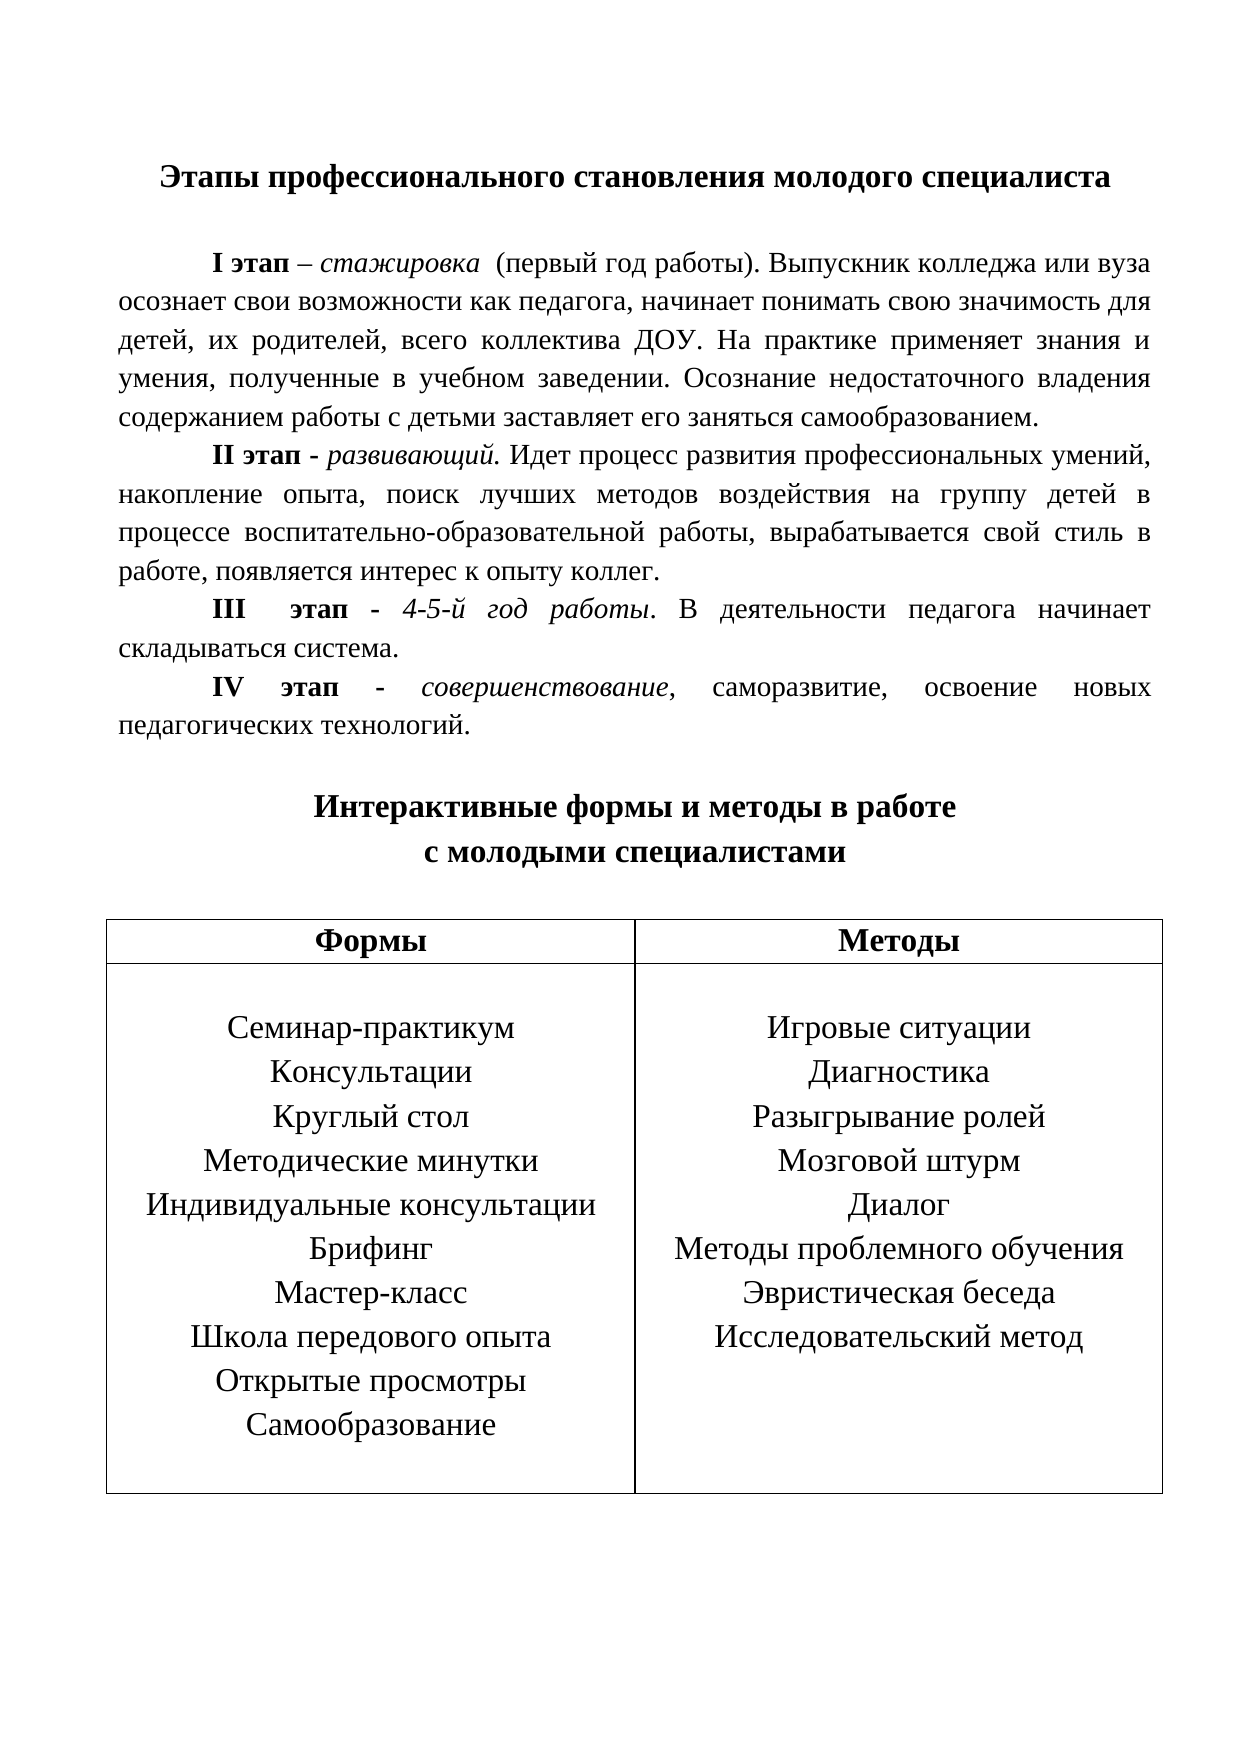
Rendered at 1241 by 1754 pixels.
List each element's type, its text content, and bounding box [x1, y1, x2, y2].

text III этап - 4-5-й год работы. В деятельности педагога начинает складываться система. [118, 592, 1152, 664]
table_cell Игровые ситуации Диагностика Разыгрывание ролей Мозговой штурм Диалог Методы проблемного обучения Эвристическая беседа Исследовательский метод [636, 964, 1162, 1492]
text I этап – стажировка (первый год работы). Выпускник колледжа или вуза осознает свои возможности как педагога, начинает понимать свою значимость для детей, их родителей, всего коллектива ДОУ. На практике применяет знания и умения, полученные в учебном заведении. Осознание недостаточного владения содержанием работы с детьми заставляет его заняться самообразованием. [118, 245, 1152, 432]
text с молодыми специалистами [118, 831, 1152, 869]
text II этап - развивающий. Идет процесс развития профессиональных умений, накопление опыта, поиск лучших методов воздействия на группу детей в процессе воспитательно-образовательной работы, вырабатывается свой стиль в работе, появляется интерес к опыту коллег. [118, 437, 1152, 587]
text Интерактивные формы и методы в работе [118, 787, 1152, 825]
table_header Формы [107, 920, 634, 963]
table_cell Семинар-практикум Консультации Круглый стол Методические минутки Индивидуальные консультации Брифинг Мастер-класс Школа передового опыта Открытые просмотры Самообразование [107, 964, 634, 1492]
text Этапы профессионального становления молодого специалиста [118, 157, 1152, 195]
table_header Методы [636, 920, 1162, 963]
text IV этап - совершенствование, саморазвитие, освоение новых педагогических технологий. [118, 669, 1152, 741]
